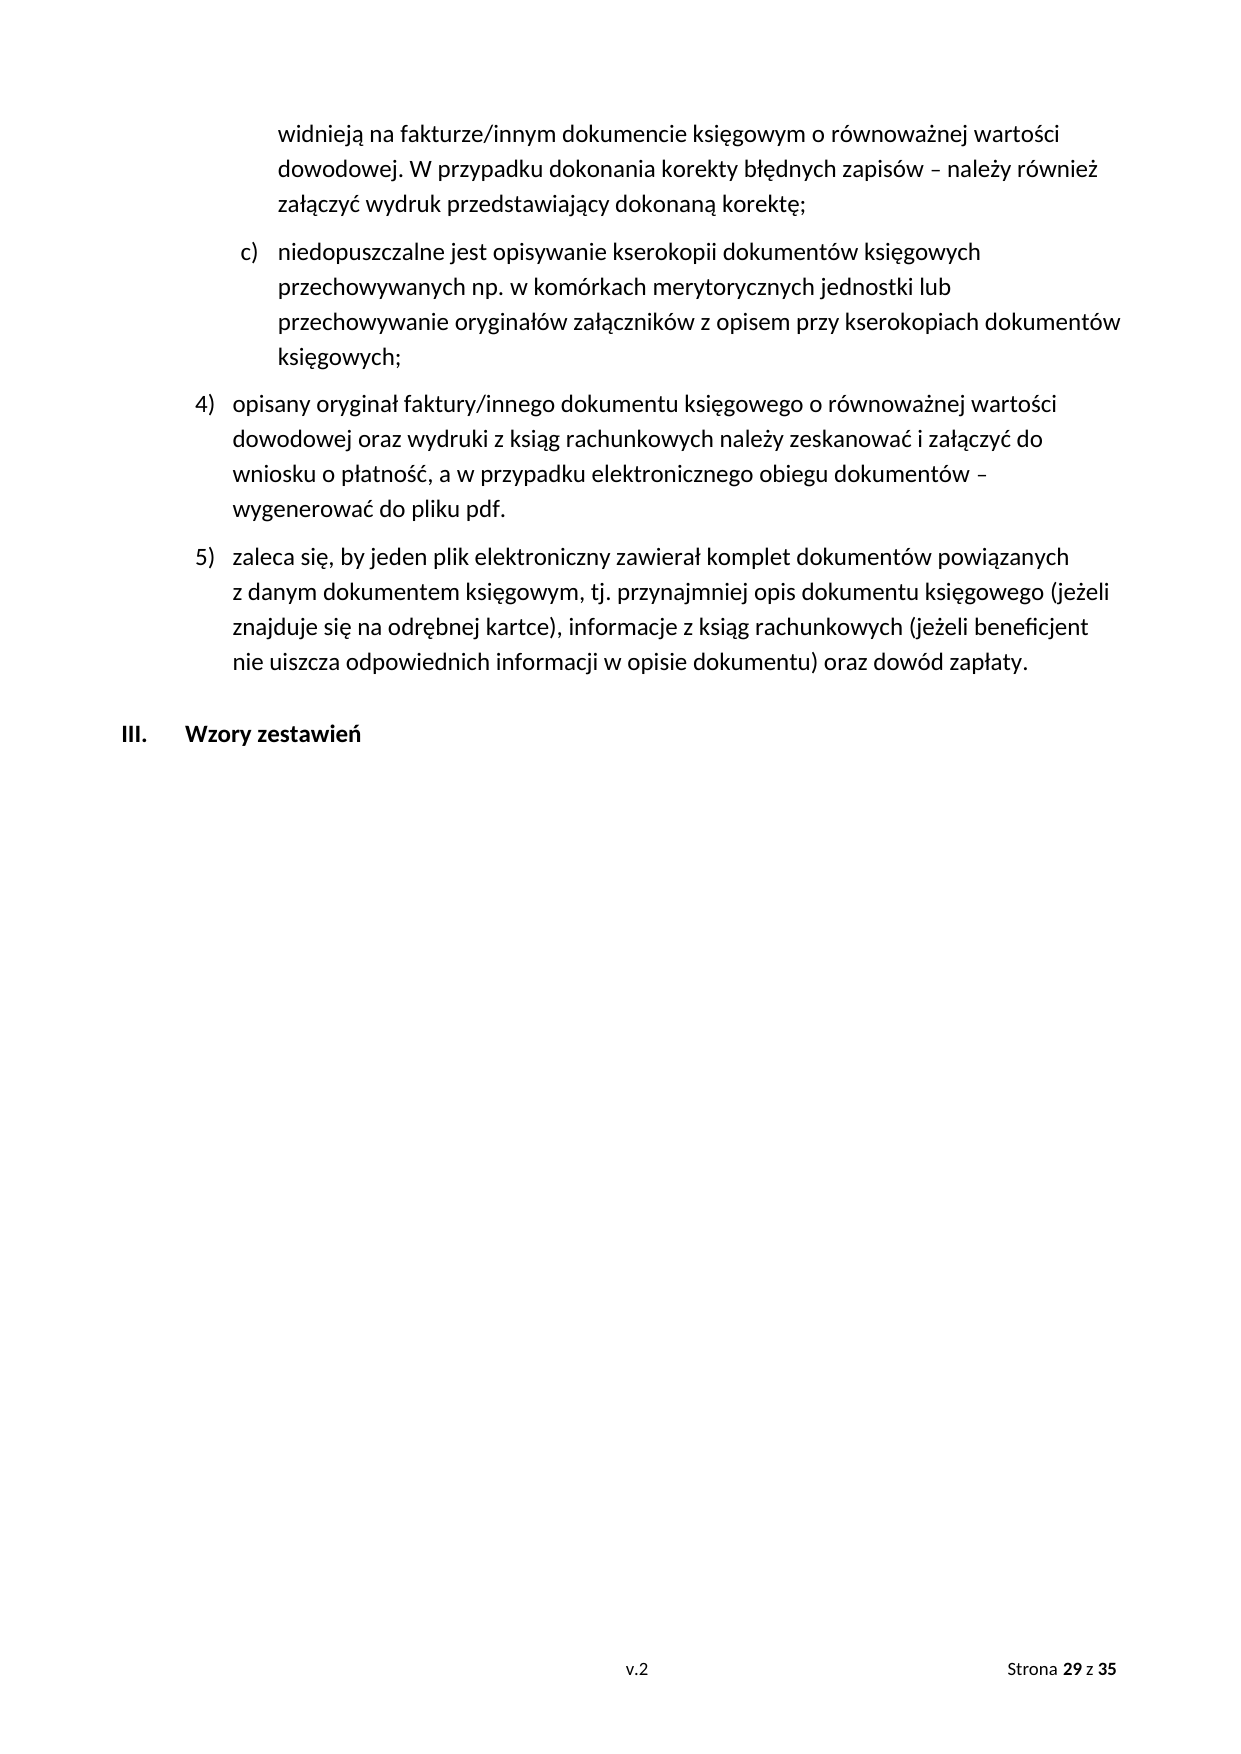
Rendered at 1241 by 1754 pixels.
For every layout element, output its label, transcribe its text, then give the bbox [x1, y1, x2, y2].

list niedopuszczalne jest opisywanie kserokopii dokumentów księgowych przechowywanych np. w komórkach merytorycznych jednostki lub przechowywanie oryginałów załączników z opisem przy kserokopiach dokumentów księgowych; [240, 236, 1122, 371]
subtitle Wzory zestawień [148, 718, 1122, 749]
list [240, 118, 1122, 219]
list zaleca się, by jeden plik elektroniczny zawierał komplet dokumentów powiązanych z danym dokumentem księgowym, tj. przynajmniej opis dokumentu księgowego (jeżeli znajduje się na odrębnej kartce), informacje z ksiąg rachunkowych (jeżeli beneficjent nie uiszcza odpowiednich informacji w opisie dokumentu) oraz dowód zapłaty. [195, 541, 1122, 676]
list opisany oryginał faktury/innego dokumentu księgowego o równoważnej wartości dowodowej oraz wydruki z ksiąg rachunkowych należy zeskanować i załączyć do wniosku o płatność, a w przypadku elektronicznego obiegu dokumentów – wygenerować do pliku pdf. [195, 388, 1122, 524]
